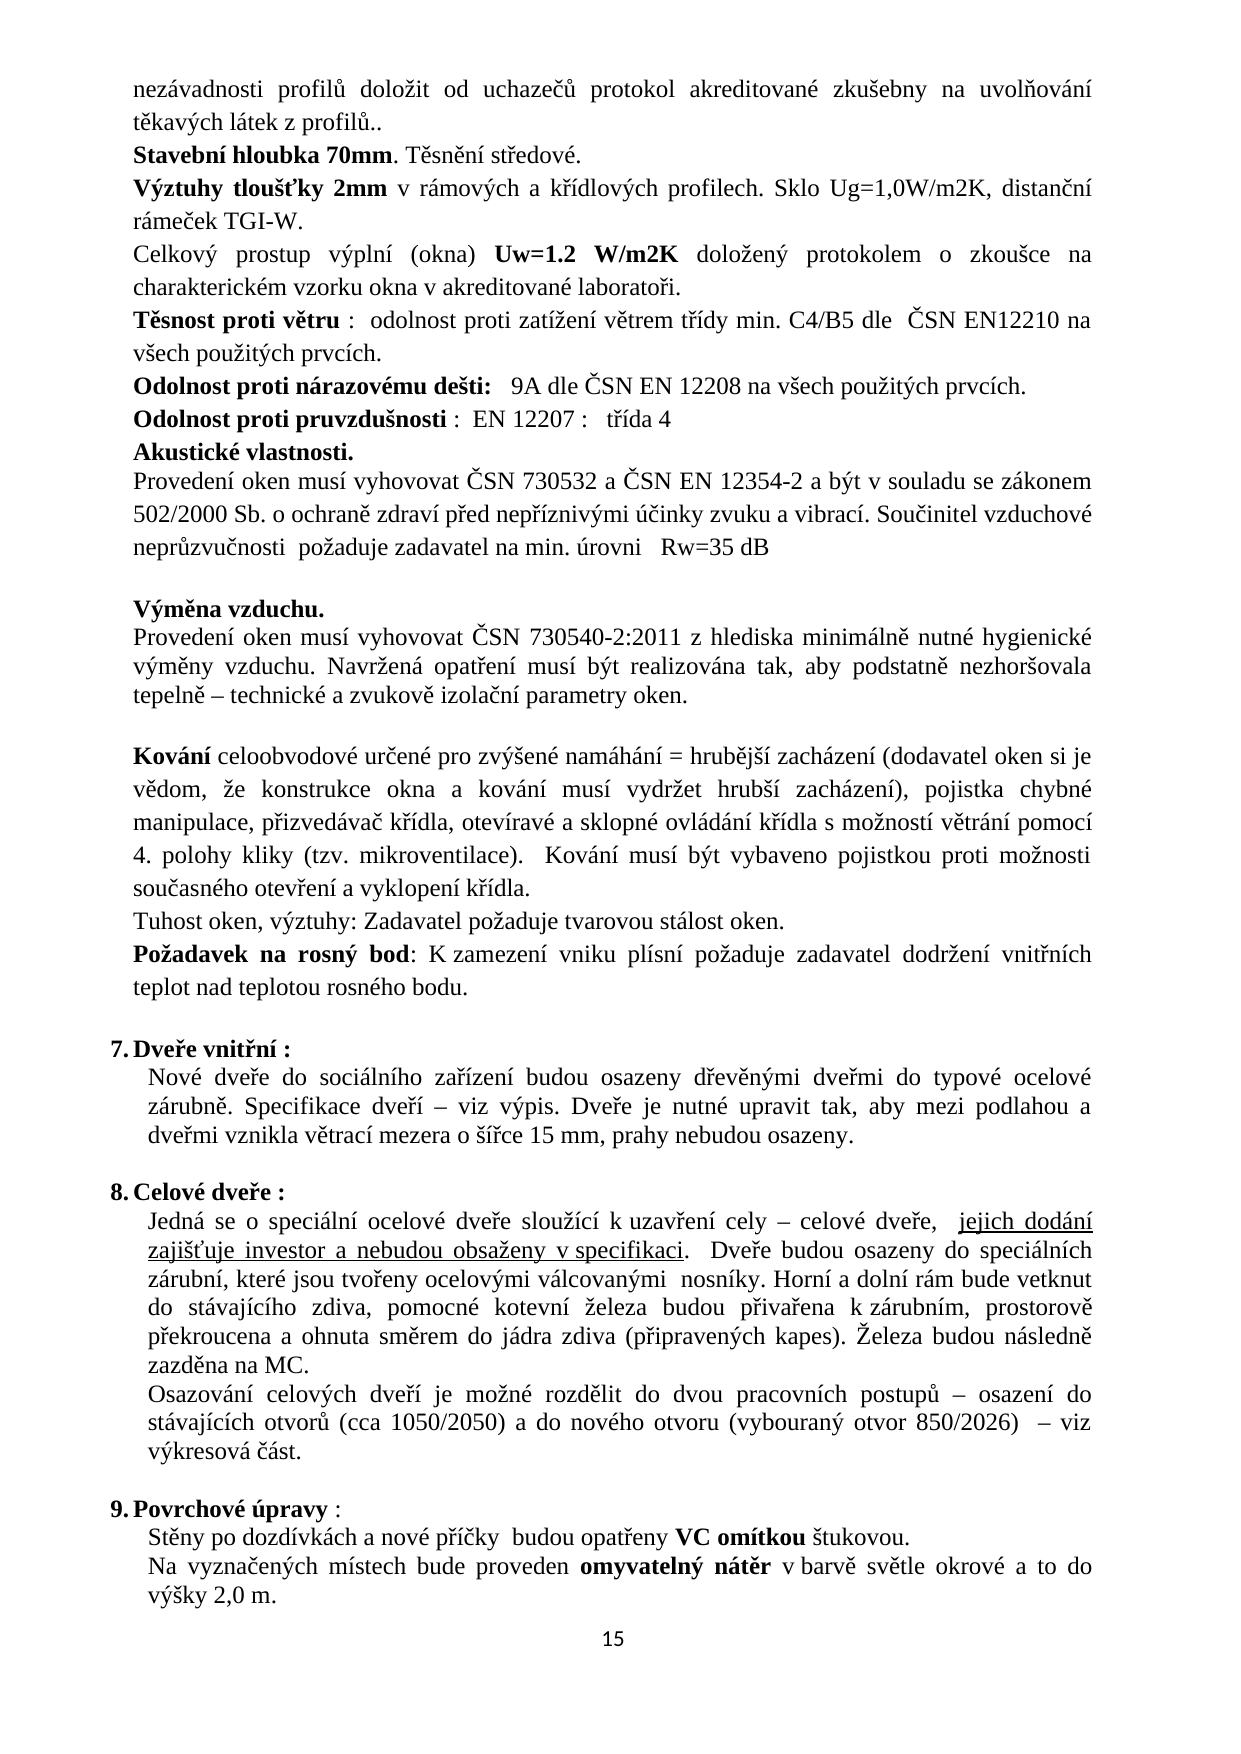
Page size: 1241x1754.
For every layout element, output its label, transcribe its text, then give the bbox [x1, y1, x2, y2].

text Výztuhy tloušťky 2mm v rámových a křídlových profilech. Sklo Ug=1,0W/m2K, distanční rámeček TGI-W. [133, 173, 1093, 235]
text Provedení oken musí vyhovovat ČSN 730540-2:2011 z hlediska minimálně nutné hygienické výměny vzduchu. Navržená opatření musí být realizována tak, aby podstatně nezhoršovala tepelně – technické a zvukově izolační parametry oken. [133, 622, 1093, 709]
text Celkový prostup výplní (okna) Uw=1.2 W/m2K doložený protokolem o zkoušce na charakterickém vzorku okna v akreditované laboratoři. [133, 239, 1093, 301]
list Nové dveře do sociálního zařízení budou osazeny dřevěnými dveřmi do typové ocelové zárubně. Specifikace dveří – viz výpis. Dveře je nutné upravit tak, aby mezi podlahou a dveřmi vznikla větrací mezera o šířce 15 mm, prahy nebudou osazeny. [148, 1062, 1093, 1149]
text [133, 74, 1093, 136]
text Akustické vlastnosti. [133, 437, 1093, 466]
list Celové dveře : [110, 1177, 1093, 1206]
text Stavební hloubka 70mm. Těsnění středové. [133, 140, 1093, 169]
text Tuhost oken, výztuhy: Zadavatel požaduje tvarovou stálost oken. [133, 906, 1093, 935]
text Odolnost proti nárazovému dešti: 9A dle ČSN EN 12208 na všech použitých prvcích. [133, 371, 1093, 400]
list Jedná se o speciální ocelové dveře sloužící k uzavření cely – celové dveře, jejich dodání zajišťuje investor a nebudou obsaženy v specifikaci. Dveře budou osazeny do speciálních zárubní, které jsou tvořeny ocelovými válcovanými nosníky. Horní a dolní rám bude vetknut do stávajícího zdiva, pomocné kotevní železa budou přivařena k zárubním, prostorově překroucena a ohnuta směrem do jádra zdiva (připravených kapes). Železa budou následně zazděna na MC. [148, 1206, 1093, 1379]
text Požadavek na rosný bod: K zamezení vniku plísní požaduje zadavatel dodržení vnitřních teplot nad teplotou rosného bodu. [133, 939, 1093, 1001]
text Výměna vzduchu. [133, 594, 1093, 622]
list Povrchové úpravy : [110, 1494, 1093, 1522]
list Stěny po dozdívkách a nové příčky budou opatřeny VC omítkou štukovou. [148, 1522, 1093, 1551]
list Dveře vnitřní : [110, 1034, 1093, 1062]
text Kování celoobvodové určené pro zvýšené namáhání = hrubější zacházení (dodavatel oken si je vědom, že konstrukce okna a kování musí vydržet hrubší zacházení), pojistka chybné manipulace, přizvedávač křídla, otevíravé a sklopné ovládání křídla s možností větrání pomocí 4. polohy kliky (tzv. mikroventilace). Kování musí být vybaveno pojistkou proti možnosti současného otevření a vyklopení křídla. [133, 741, 1093, 902]
text Odolnost proti pruvzdušnosti : EN 12207 : třída 4 [133, 404, 1093, 433]
list Osazování celových dveří je možné rozdělit do dvou pracovních postupů – osazení do stávajících otvorů (cca 1050/2050) a do nového otvoru (vybouraný otvor 850/2026) – viz výkresová část. [148, 1379, 1093, 1465]
text Provedení oken musí vyhovovat ČSN 730532 a ČSN EN 12354-2 a být v souladu se zákonem 502/2000 Sb. o ochraně zdraví před nepříznivými účinky zvuku a vibrací. Součinitel vzduchové neprůzvučnosti požaduje zadavatel na min. úrovni Rw=35 dB [133, 466, 1093, 561]
text Těsnost proti větru : odolnost proti zatížení větrem třídy min. C4/B5 dle ČSN EN12210 na všech použitých prvcích. [133, 305, 1093, 367]
list Na vyznačených místech bude proveden omyvatelný nátěr v barvě světle okrové a to do výšky 2,0 m. [148, 1551, 1093, 1609]
